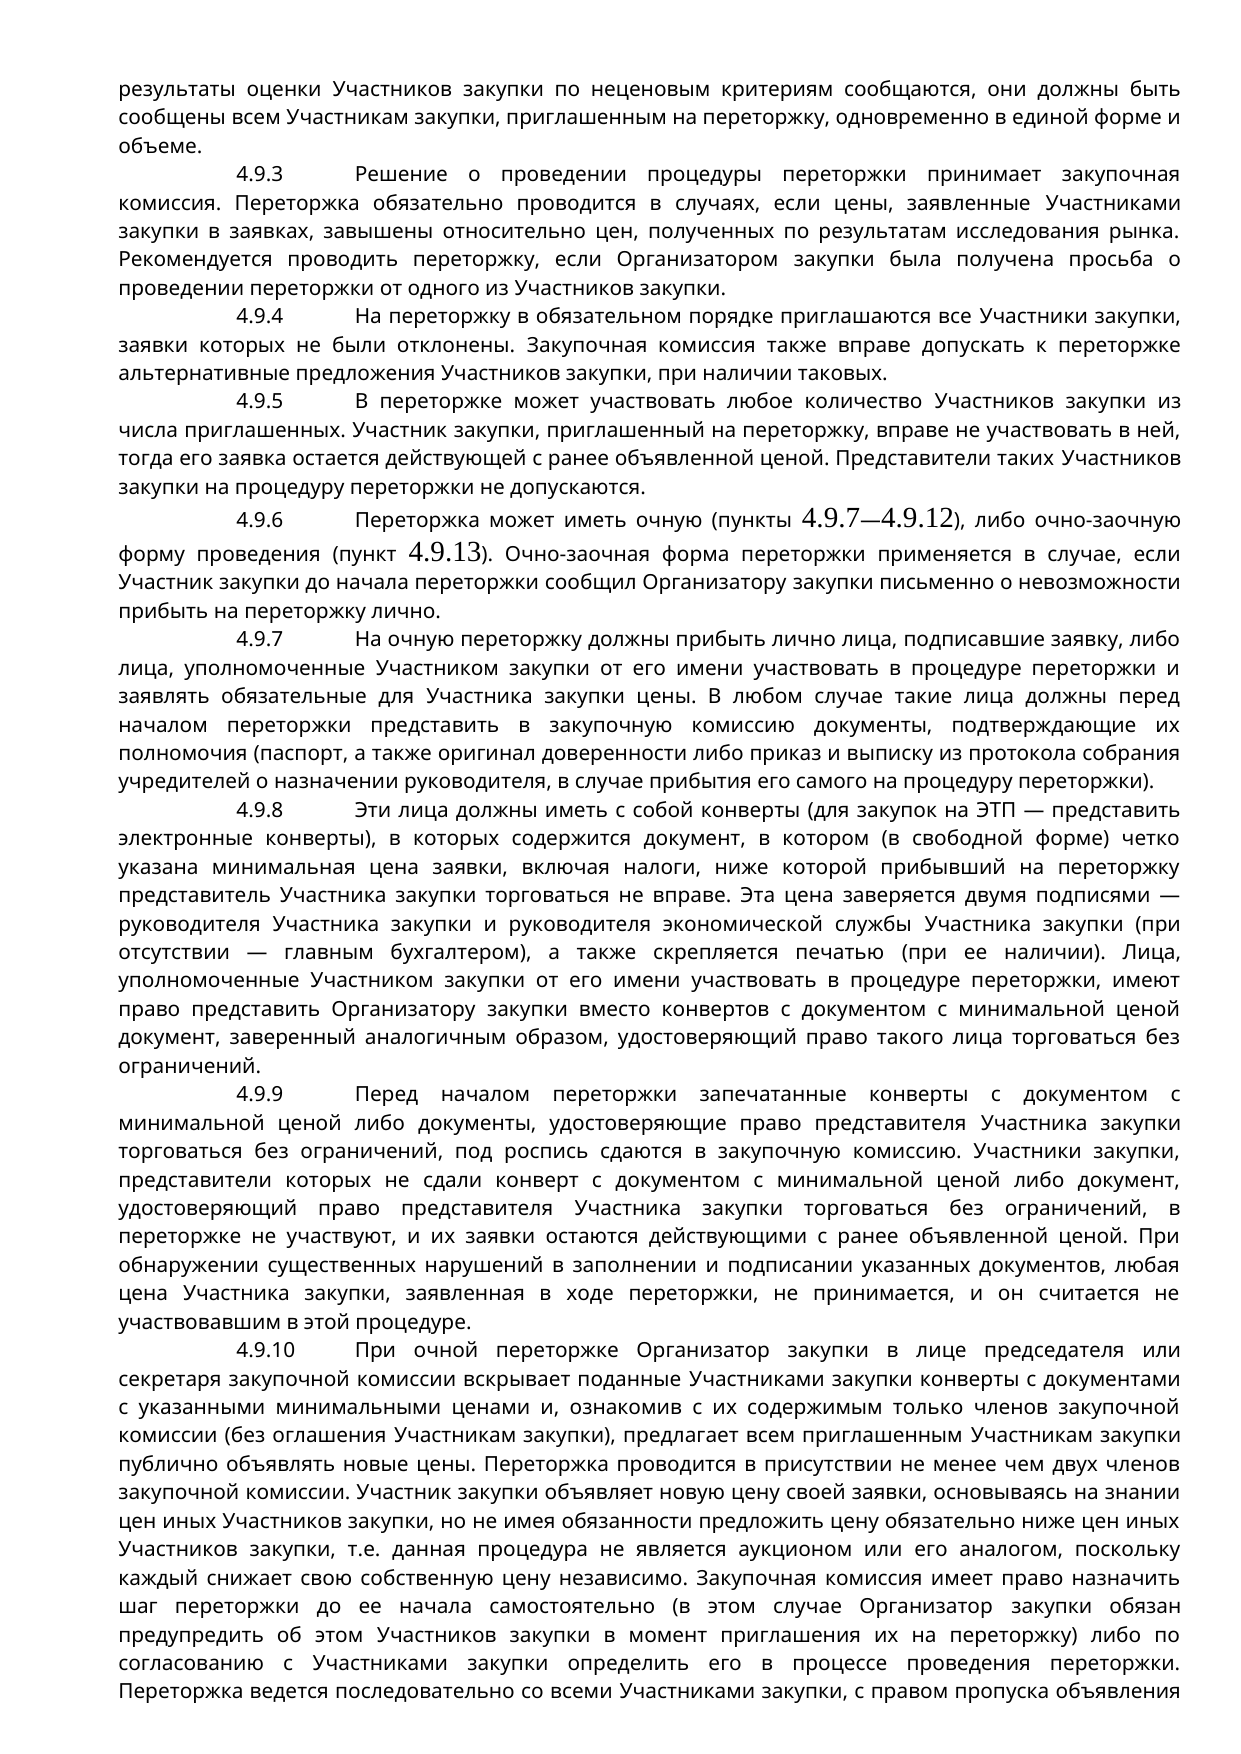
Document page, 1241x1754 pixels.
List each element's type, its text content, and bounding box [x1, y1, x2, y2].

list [118, 74, 1181, 159]
list Решение о проведении процедуры переторжки принимает закупочная комиссия. Переторжка обязательно проводится в случаях, если цены, заявленные Участниками закупки в заявках, завышены относительно цен, полученных по результатам исследования рынка. Рекомендуется проводить переторжку, если Организатором закупки была получена просьба о проведении переторжки от одного из Участников закупки. [118, 159, 1181, 301]
list В переторжке может участвовать любое количество Участников закупки из числа приглашенных. Участник закупки, приглашенный на переторжку, вправе не участвовать в ней, тогда его заявка остается действующей с ранее объявленной ценой. Представители таких Участников закупки на процедуру переторжки не допускаются. [118, 387, 1181, 500]
list Эти лица должны иметь с собой конверты (для закупок на ЭТП — представить электронные конверты), в которых содержится документ, в котором (в свободной форме) четко указана минимальная цена заявки, включая налоги, ниже которой прибывший на переторжку представитель Участника закупки торговаться не вправе. Эта цена заверяется двумя подписями — руководителя Участника закупки и руководителя экономической службы Участника закупки (при отсутствии — главным бухгалтером), а также скрепляется печатью (при ее наличии). Лица, уполномоченные Участником закупки от его имени участвовать в процедуре переторжки, имеют право представить Организатору закупки вместо конвертов с документом с минимальной ценой документ, заверенный аналогичным образом, удостоверяющий право такого лица торговаться без ограничений. [118, 795, 1181, 1079]
list Переторжка может иметь очную (пункты 4.9.7—4.9.12), либо очно-заочную форму проведения (пункт 4.9.13). Очно-заочная форма переторжки применяется в случае, если Участник закупки до начала переторжки сообщил Организатору закупки письменно о невозможности прибыть на переторжку лично. [118, 500, 1181, 624]
list Перед началом переторжки запечатанные конверты с документом с минимальной ценой либо документы, удостоверяющие право представителя Участника закупки торговаться без ограничений, под роспись сдаются в закупочную комиссию. Участники закупки, представители которых не сдали конверт с документом с минимальной ценой либо документ, удостоверяющий право представителя Участника закупки торговаться без ограничений, в переторжке не участвуют, и их заявки остаются действующими с ранее объявленной ценой. При обнаружении существенных нарушений в заполнении и подписании указанных документов, любая цена Участника закупки, заявленная в ходе переторжки, не принимается, и он считается не участвовавшим в этой процедуре. [118, 1079, 1181, 1335]
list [118, 1335, 1181, 1705]
list На переторжку в обязательном порядке приглашаются все Участники закупки, заявки которых не были отклонены. Закупочная комиссия также вправе допускать к переторжке альтернативные предложения Участников закупки, при наличии таковых. [118, 301, 1181, 387]
list На очную переторжку должны прибыть лично лица, подписавшие заявку, либо лица, уполномоченные Участником закупки от его имени участвовать в процедуре переторжки и заявлять обязательные для Участника закупки цены. В любом случае такие лица должны перед началом переторжки представить в закупочную комиссию документы, подтверждающие их полномочия (паспорт, а также оригинал доверенности либо приказ и выписку из протокола собрания учредителей о назначении руководителя, в случае прибытия его самого на процедуру переторжки). [118, 624, 1181, 795]
